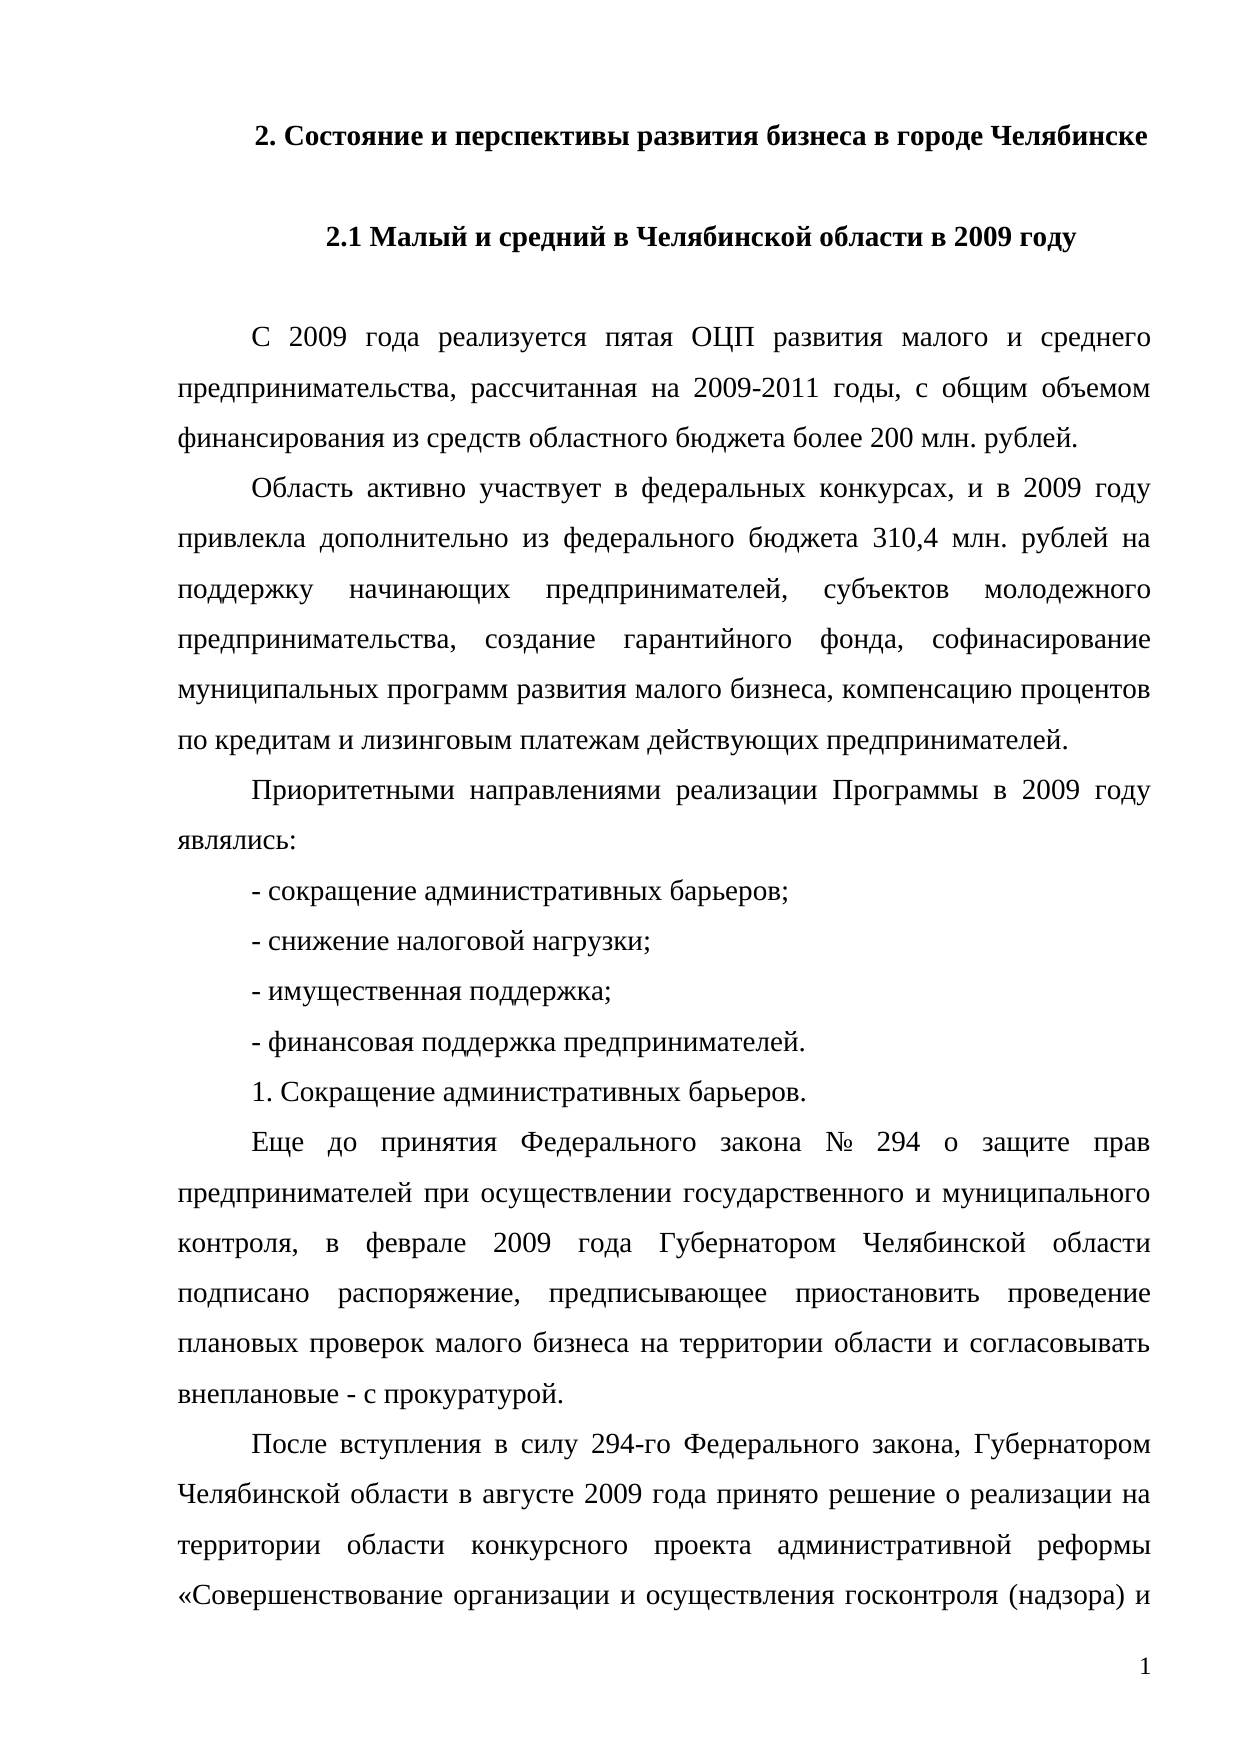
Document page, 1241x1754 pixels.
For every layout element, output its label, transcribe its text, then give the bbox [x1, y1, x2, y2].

text - снижение налоговой нагрузки; [177, 923, 1152, 957]
text - сокращение административных барьеров; [177, 873, 1152, 906]
text 1. Сокращение административных барьеров. [177, 1074, 1152, 1108]
text 2. Состояние и перспективы развития бизнеса в городе Челябинске [177, 118, 1152, 152]
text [177, 1426, 1152, 1611]
text - финансовая поддержка предпринимателей. [177, 1024, 1152, 1057]
text - имущественная поддержка; [177, 973, 1152, 1007]
text С 2009 года реализуется пятая ОЦП развития малого и среднего предпринимательства, рассчитанная на 2009-2011 годы, с общим объемом финансирования из средств областного бюджета более 200 млн. рублей. [177, 319, 1152, 453]
text Приоритетными направлениями реализации Программы в 2009 году являлись: [177, 772, 1152, 856]
text Еще до принятия Федерального закона № 294 о защите прав предпринимателей при осуществлении государственного и муниципального контроля, в феврале 2009 года Губернатором Челябинской области подписано распоряжение, предписывающее приостановить проведение плановых проверок малого бизнеса на территории области и согласовывать внеплановые - с прокуратурой. [177, 1124, 1152, 1409]
text Область активно участвует в федеральных конкурсах, и в 2009 году привлекла дополнительно из федерального бюджета 310,4 млн. рублей на поддержку начинающих предпринимателей, субъектов молодежного предпринимательства, создание гарантийного фонда, софинасирование муниципальных программ развития малого бизнеса, компенсацию процентов по кредитам и лизинговым платежам действующих предпринимателей. [177, 470, 1152, 755]
text 2.1 Малый и средний в Челябинской области в 2009 году [177, 219, 1152, 252]
